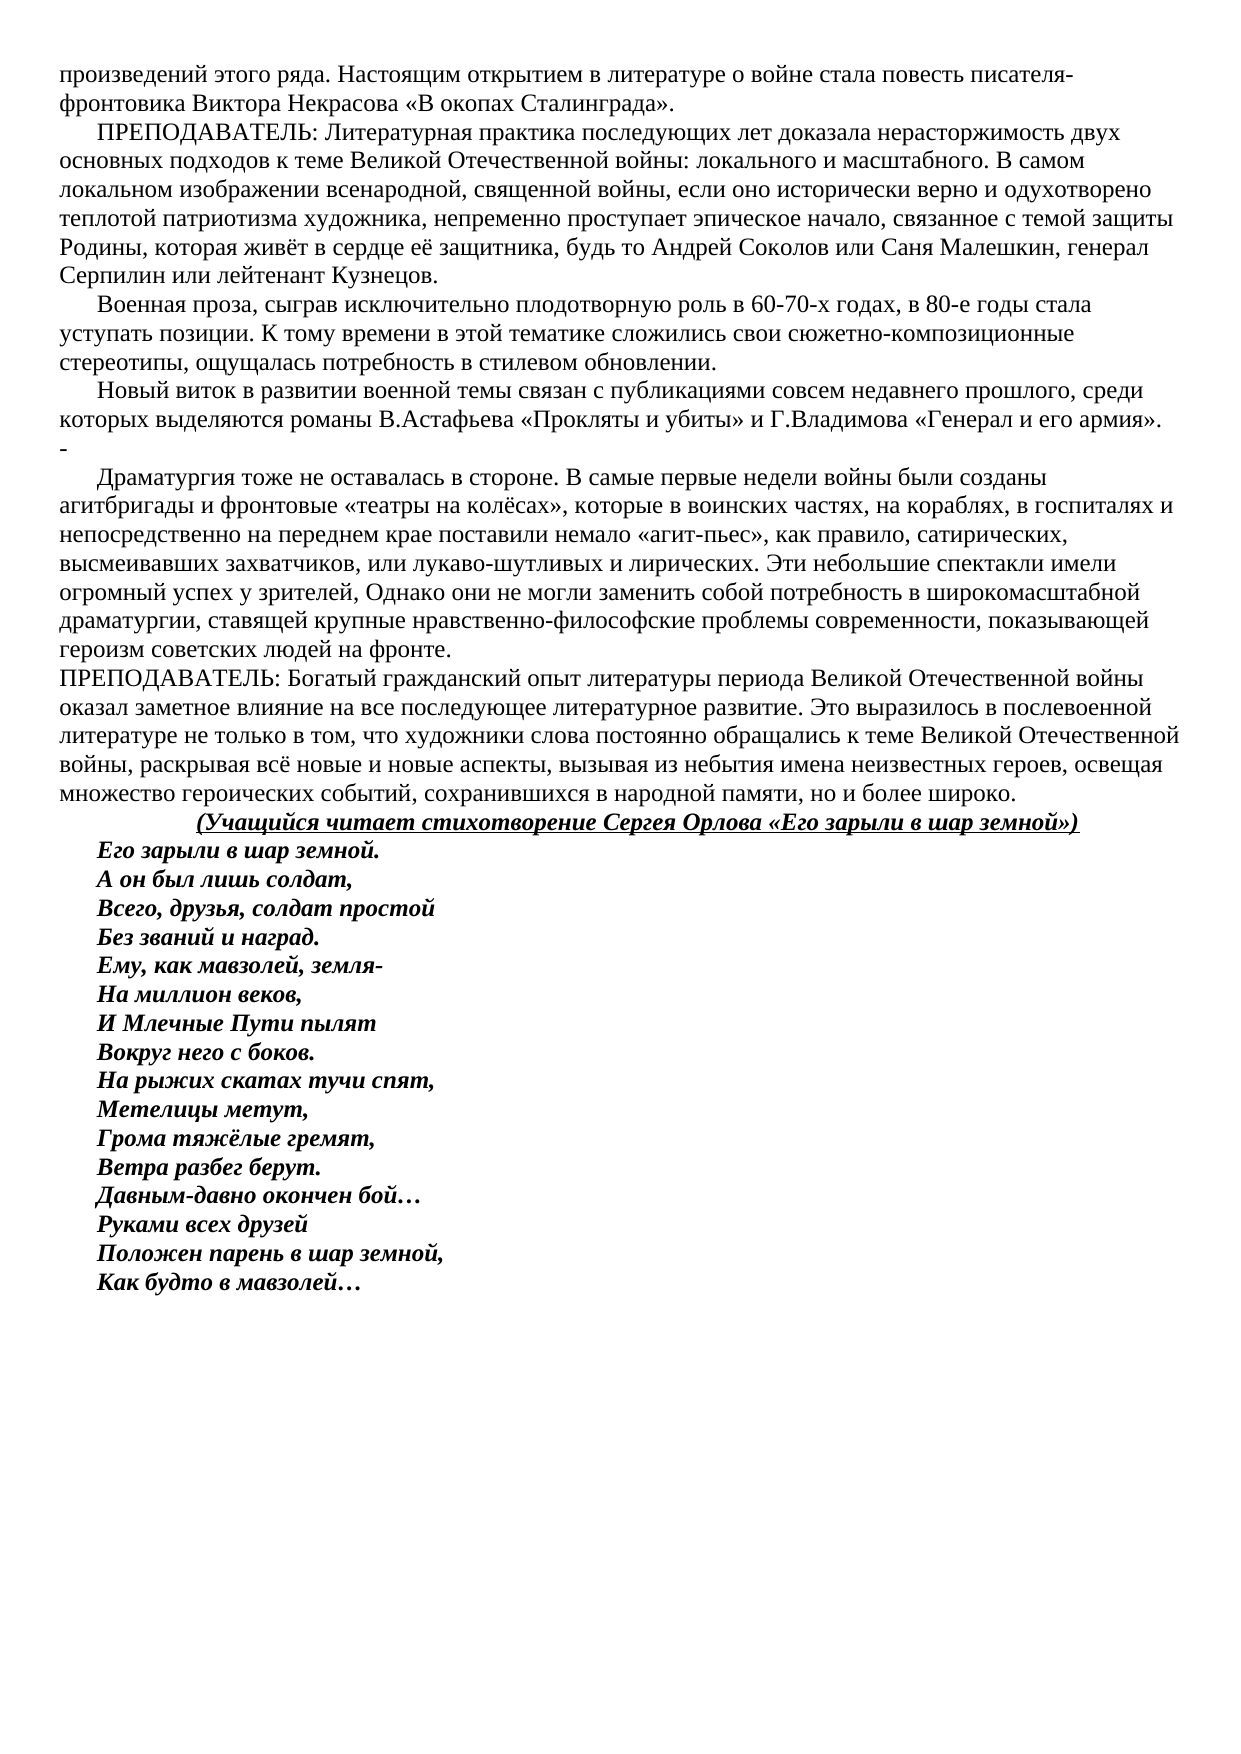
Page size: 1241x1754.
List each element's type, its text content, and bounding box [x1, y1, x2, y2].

text Метелицы метут, [59, 1094, 1181, 1123]
text На миллион веков, [59, 979, 1181, 1008]
text Положен парень в шар земной, [59, 1238, 1181, 1267]
text Руками всех друзей [59, 1209, 1181, 1238]
text Военная проза, сыграв исключительно плодотворную роль в 60-70-х годах, в 80-е годы стала уступать позиции. К тому времени в этой тематике сложились свои сюжетно-композиционные стереотипы, ощущалась потребность в стилевом обновлении. [59, 289, 1181, 375]
text А он был лишь солдат, [59, 864, 1181, 893]
text Ветра разбег берут. [59, 1152, 1181, 1180]
text Драматургия тоже не оставалась в стороне. В самые первые недели войны были созданы агитбригады и фронтовые «театры на колёсах», которые в воинских частях, на кораблях, в госпиталях и непосредственно на переднем крае поставили немало «агит-пьес», как правило, сатирических, высмеивавших захватчиков, или лукаво-шутливых и лирических. Эти небольшие спектакли имели огромный успех у зрителей, Однако они не могли заменить собой потребность в широкомасштабной драматургии, ставящей крупные нравственно-философские проблемы современности, показывающей героизм советских людей на фронте. [59, 462, 1181, 663]
text ПРЕПОДАВАТЕЛЬ: Литературная практика последующих лет доказала нерасторжимость двух основных подходов к теме Великой Отечественной войны: локального и масштабного. В самом локальном изображении всенародной, священной войны, если оно исторически верно и одухотворено теплотой патриотизма художника, непременно проступает эпическое начало, связанное с темой защиты Родины, которая живёт в сердце её защитника, будь то Андрей Соколов или Саня Малешкин, генерал Серпилин или лейтенант Кузнецов. [59, 117, 1181, 289]
text Ему, как мавзолей, земля- [59, 950, 1181, 979]
text Без званий и наград. [59, 922, 1181, 950]
text Его зарыли в шар земной. [59, 835, 1181, 864]
text Всего, друзья, солдат простой [59, 893, 1181, 922]
text Грома тяжёлые гремят, [59, 1123, 1181, 1152]
text И Млечные Пути пылят [59, 1008, 1181, 1037]
text На рыжих скатах тучи спят, [59, 1065, 1181, 1094]
text ПРЕПОДАВАТЕЛЬ: Богатый гражданский опыт литературы периода Великой Отечественной войны оказал заметное влияние на все последующее литературное развитие. Это выразилось в послевоенной литературе не только в том, что художники слова постоянно обращались к теме Великой Отечественной войны, раскрывая всё новые и новые аспекты, вызывая из небытия имена неизвестных героев, освещая множество героических событий, сохранившихся в народной памяти, но и более широко. [59, 663, 1181, 807]
text (Учащийся читает стихотворение Сергея Орлова «Его зарыли в шар земной») [59, 807, 1181, 835]
text Новый виток в развитии военной темы связан с публикациями совсем недавнего прошлого, среди которых выделяются романы В.Астафьева «Прокляты и убиты» и Г.Владимова «Генерал и его армия». - [59, 375, 1181, 462]
text Вокруг него с боков. [59, 1037, 1181, 1065]
text Давным-давно окончен бой… [59, 1180, 1181, 1209]
text Как будто в мавзолей… [59, 1267, 1181, 1295]
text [59, 59, 1181, 117]
